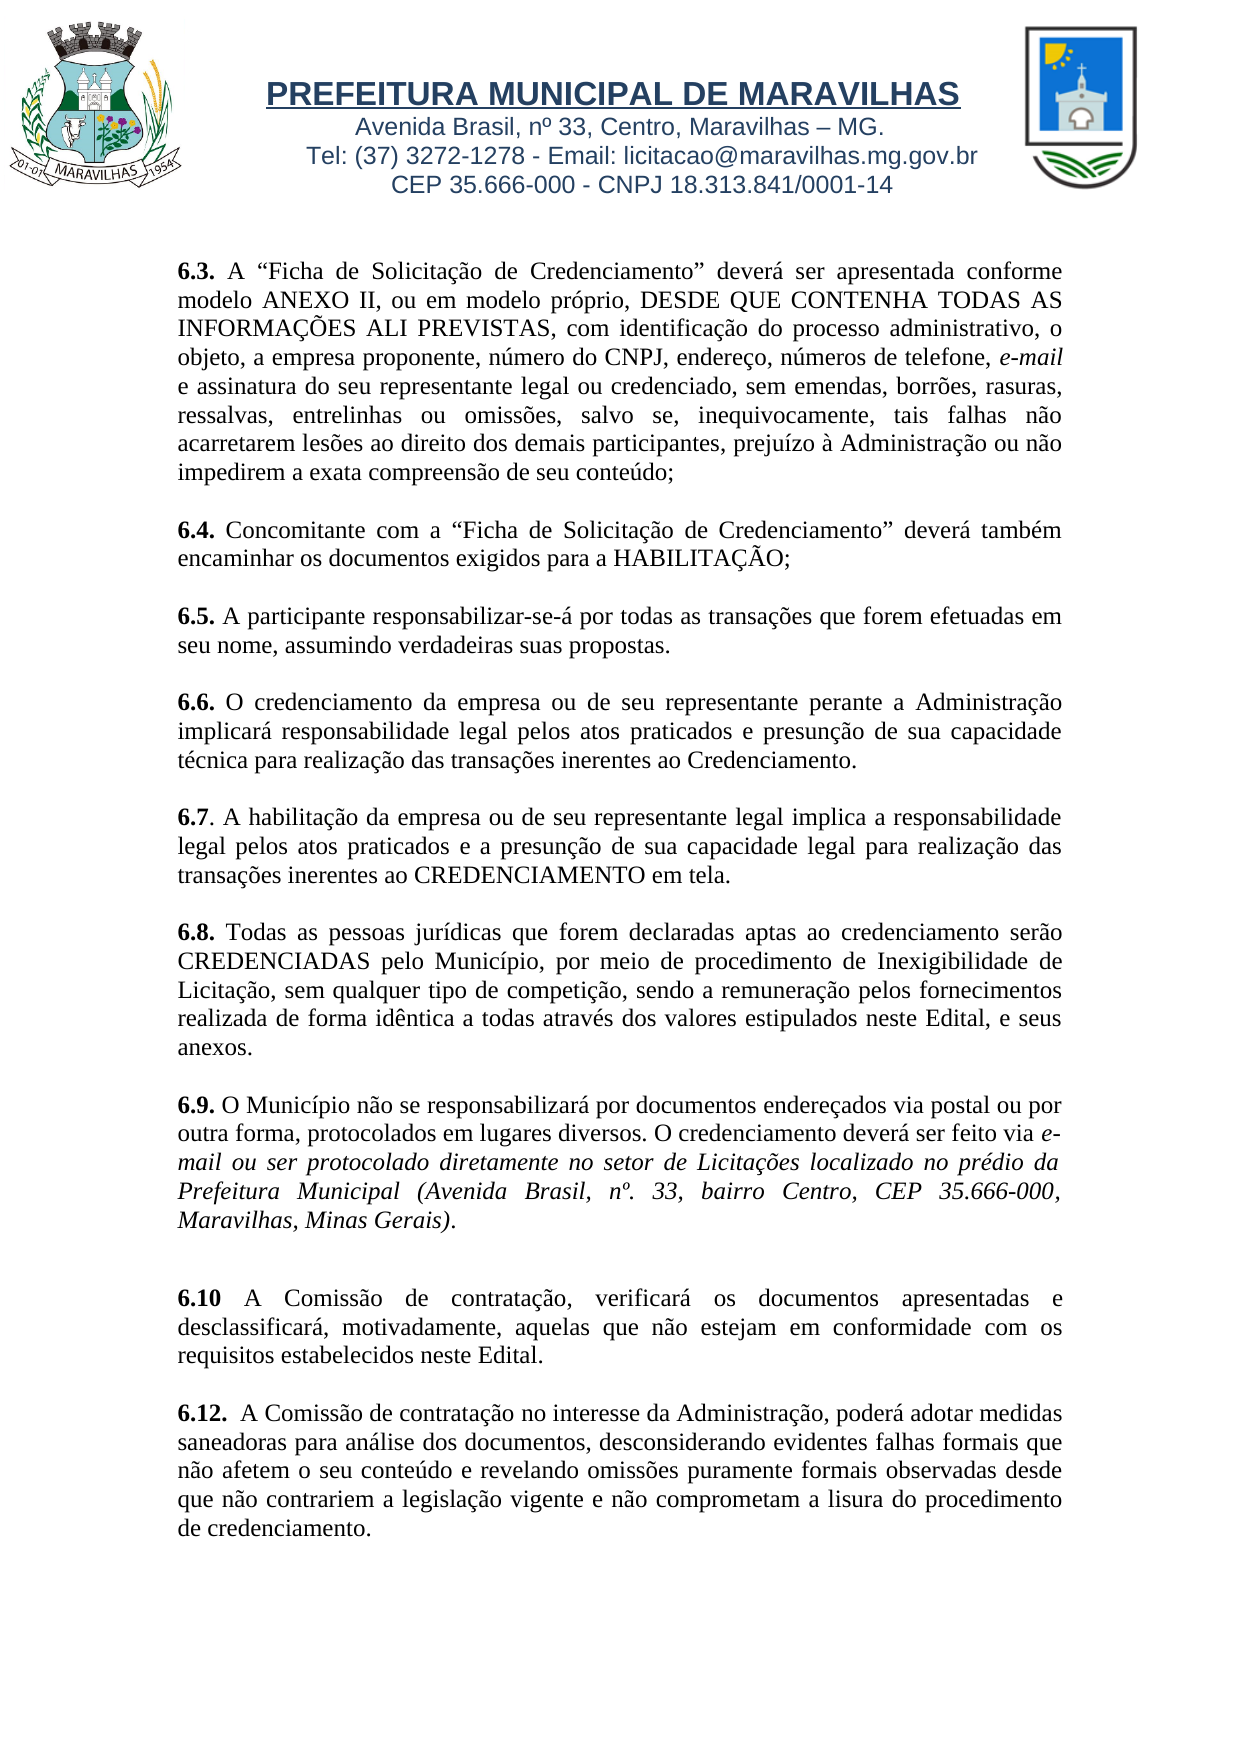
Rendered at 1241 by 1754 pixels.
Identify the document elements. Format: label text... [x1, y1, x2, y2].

text 6.9. O Município não se responsabilizará por documentos endereçados via postal ou por outra forma, protocolados em lugares diversos. O credenciamento deverá ser feito via e-mail ou ser protocolado diretamente no setor de Licitações localizado no prédio da Prefeitura Municipal (Avenida Brasil, nº. 33, bairro Centro, CEP 35.666-000, Maravilhas, Minas Gerais). [177, 1090, 1063, 1233]
text 6.4. Concomitante com a “Ficha de Solicitação de Credenciamento” deverá também encaminhar os documentos exigidos para a HABILITAÇÃO; [177, 515, 1063, 572]
text 6.6. O credenciamento da empresa ou de seu representante perante a Administração implicará responsabilidade legal pelos atos praticados e presunção de sua capacidade técnica para realização das transações inerentes ao Credenciamento. [177, 687, 1063, 773]
text 6.8. Todas as pessoas jurídicas que forem declaradas aptas ao credenciamento serão CREDENCIADAS pelo Município, por meio de procedimento de Inexigibilidade de Licitação, sem qualquer tipo de competição, sendo a remuneração pelos fornecimentos realizada de forma idêntica a todas através dos valores estipulados neste Edital, e seus anexos. [177, 917, 1063, 1061]
text 6.10 A Comissão de contratação, verificará os documentos apresentadas e desclassificará, motivadamente, aquelas que não estejam em conformidade com os requisitos estabelecidos neste Edital. [177, 1283, 1063, 1369]
text 6.5. A participante responsabilizar-se-á por todas as transações que forem efetuadas em seu nome, assumindo verdadeiras suas propostas. [177, 601, 1063, 658]
text 6.12. A Comissão de contratação no interesse da Administração, poderá adotar medidas saneadoras para análise dos documentos, desconsiderando evidentes falhas formais que não afetem o seu conteúdo e revelando omissões puramente formais observadas desde que não contrariem a legislação vigente e não comprometam a lisura do procedimento de credenciamento. [177, 1398, 1063, 1542]
picture [3, 16, 186, 190]
picture [1012, 17, 1151, 199]
text 6.7. A habilitação da empresa ou de seu representante legal implica a responsabilidade legal pelos atos praticados e a presunção de sua capacidade legal para realização das transações inerentes ao CREDENCIAMENTO em tela. [177, 802, 1063, 888]
text 6.3. A “Ficha de Solicitação de Credenciamento” deverá ser apresentada conforme modelo ANEXO II, ou em modelo próprio, DESDE QUE CONTENHA TODAS AS INFORMAÇÕES ALI PREVISTAS, com identificação do processo administrativo, o objeto, a empresa proponente, número do CNPJ, endereço, números de telefone, e-mail e assinatura do seu representante legal ou credenciado, sem emendas, borrões, rasuras, ressalvas, entrelinhas ou omissões, salvo se, inequivocamente, tais falhas não acarretarem lesões ao direito dos demais participantes, prejuízo à Administração ou não impedirem a exata compreensão de seu conteúdo; [177, 256, 1063, 486]
